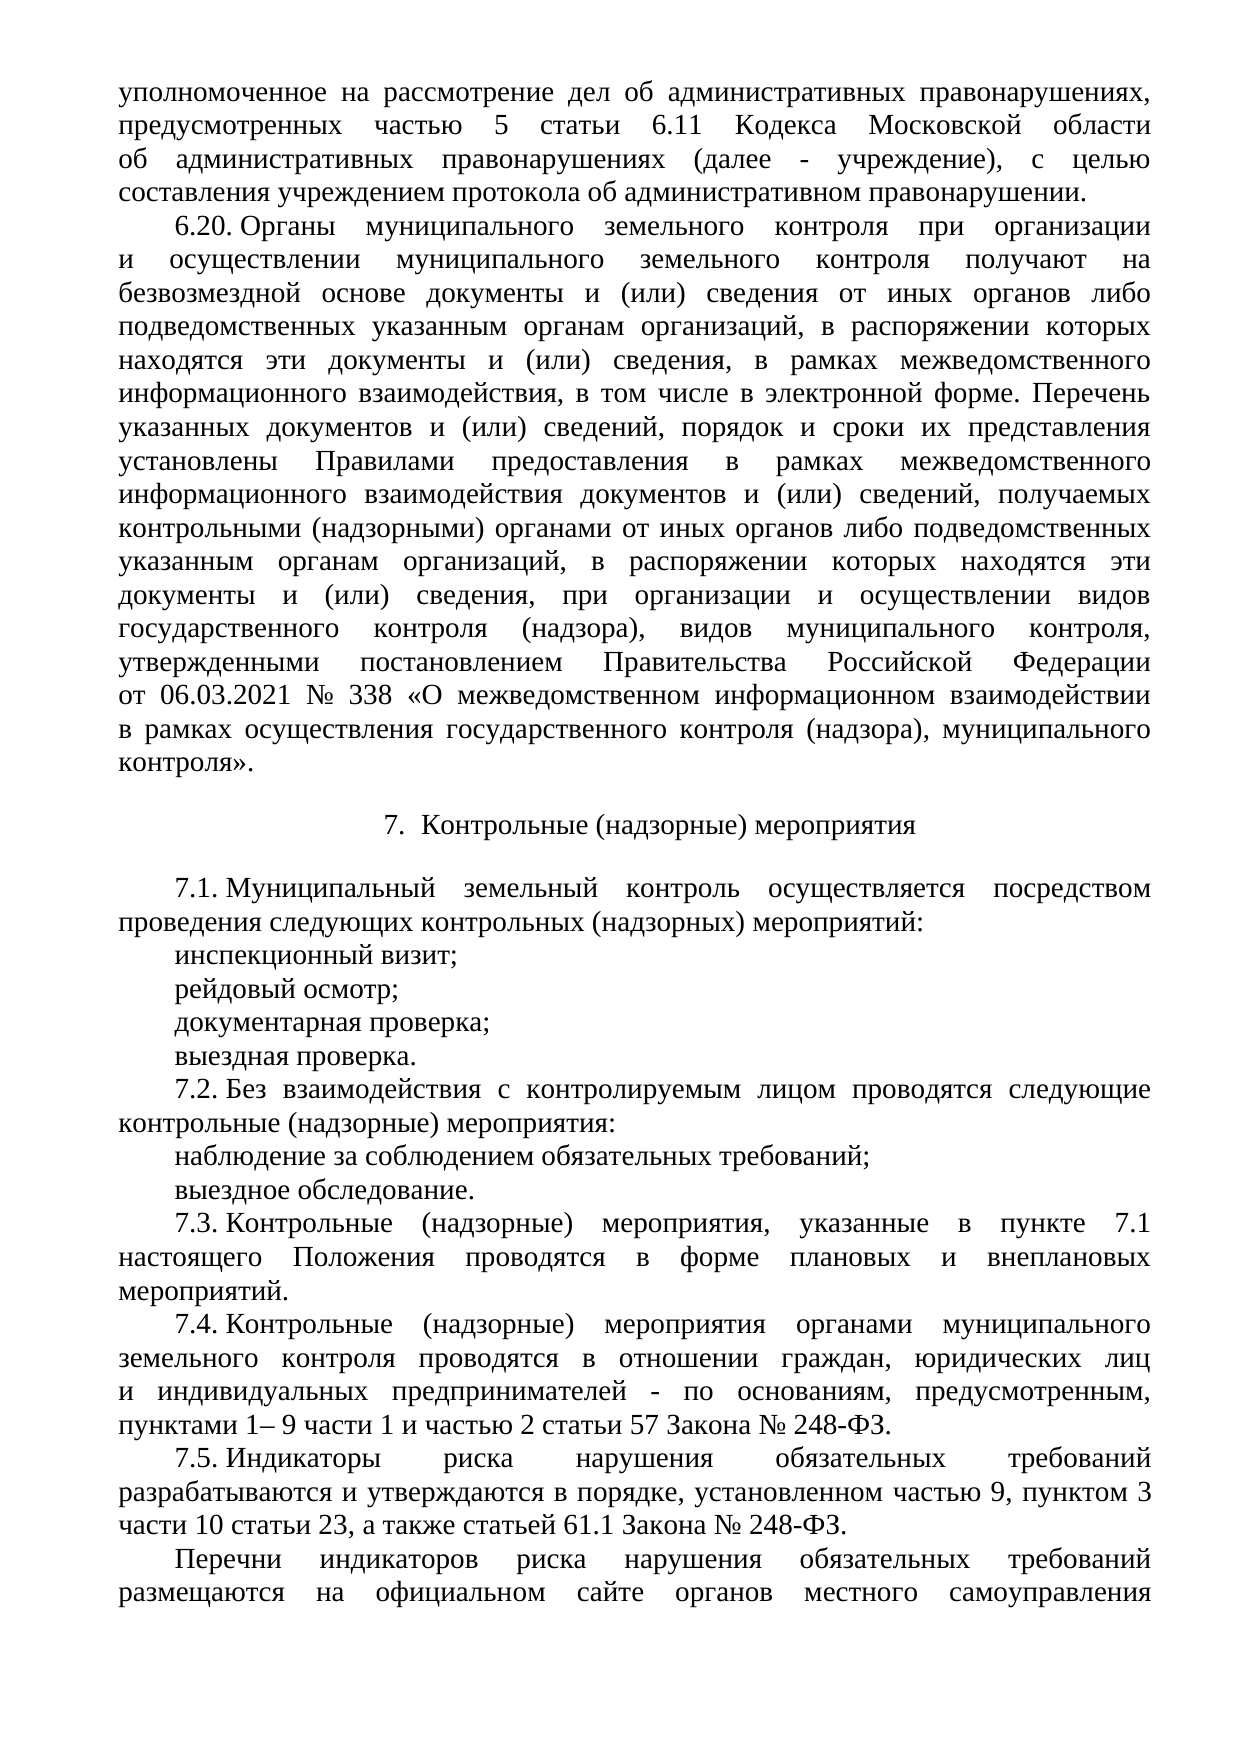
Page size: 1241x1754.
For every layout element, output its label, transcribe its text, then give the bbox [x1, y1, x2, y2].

text наблюдение за соблюдением обязательных требований; [118, 1138, 1152, 1172]
text 6.20. Органы муниципального земельного контроля при организации и осуществлении муниципального земельного контроля получают на безвозмездной основе документы и (или) сведения от иных органов либо подведомственных указанным органам организаций, в распоряжении которых находятся эти документы и (или) сведения, в рамках межведомственного информационного взаимодействия, в том числе в электронной форме. Перечень указанных документов и (или) сведений, порядок и сроки их представления установлены Правилами предоставления в рамках межведомственного информационного взаимодействия документов и (или) сведений, получаемых контрольными (надзорными) органами от иных органов либо подведомственных указанным органам организаций, в распоряжении которых находятся эти документы и (или) сведения, при организации и осуществлении видов государственного контроля (надзора), видов муниципального контроля, утвержденными постановлением Правительства Российской Федерации от 06.03.2021 № 338 «О межведомственном информационном взаимодействии в рамках осуществления государственного контроля (надзора), муниципального контроля». [118, 208, 1152, 778]
text 7.4. Контрольные (надзорные) мероприятия органами муниципального земельного контроля проводятся в отношении граждан, юридических лиц и индивидуальных предпринимателей - по основаниям, предусмотренным, пунктами 1– 9 части 1 и частью 2 статьи 57 Закона № 248-ФЗ. [118, 1306, 1152, 1440]
text инспекционный визит; [118, 937, 1152, 971]
text выездная проверка. [118, 1038, 1152, 1071]
text 7.3. Контрольные (надзорные) мероприятия, указанные в пункте 7.1 настоящего Положения проводятся в форме плановых и внеплановых мероприятий. [118, 1206, 1152, 1306]
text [118, 74, 1152, 208]
text выездное обследование. [118, 1172, 1152, 1206]
text 7.2. Без взаимодействия с контролируемым лицом проводятся следующие контрольные (надзорные) мероприятия: [118, 1071, 1152, 1138]
text документарная проверка; [118, 1004, 1152, 1038]
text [118, 1541, 1152, 1608]
text рейдовый осмотр; [118, 971, 1152, 1004]
list Контрольные (надзорные) мероприятия [148, 807, 1152, 840]
text 7.1. Муниципальный земельный контроль осуществляется посредством проведения следующих контрольных (надзорных) мероприятий: [118, 870, 1152, 937]
text 7.5. Индикаторы риска нарушения обязательных требований разрабатываются и утверждаются в порядке, установленном частью 9, пунктом 3 части 10 статьи 23, а также статьей 61.1 Закона № 248-ФЗ. [118, 1440, 1152, 1541]
